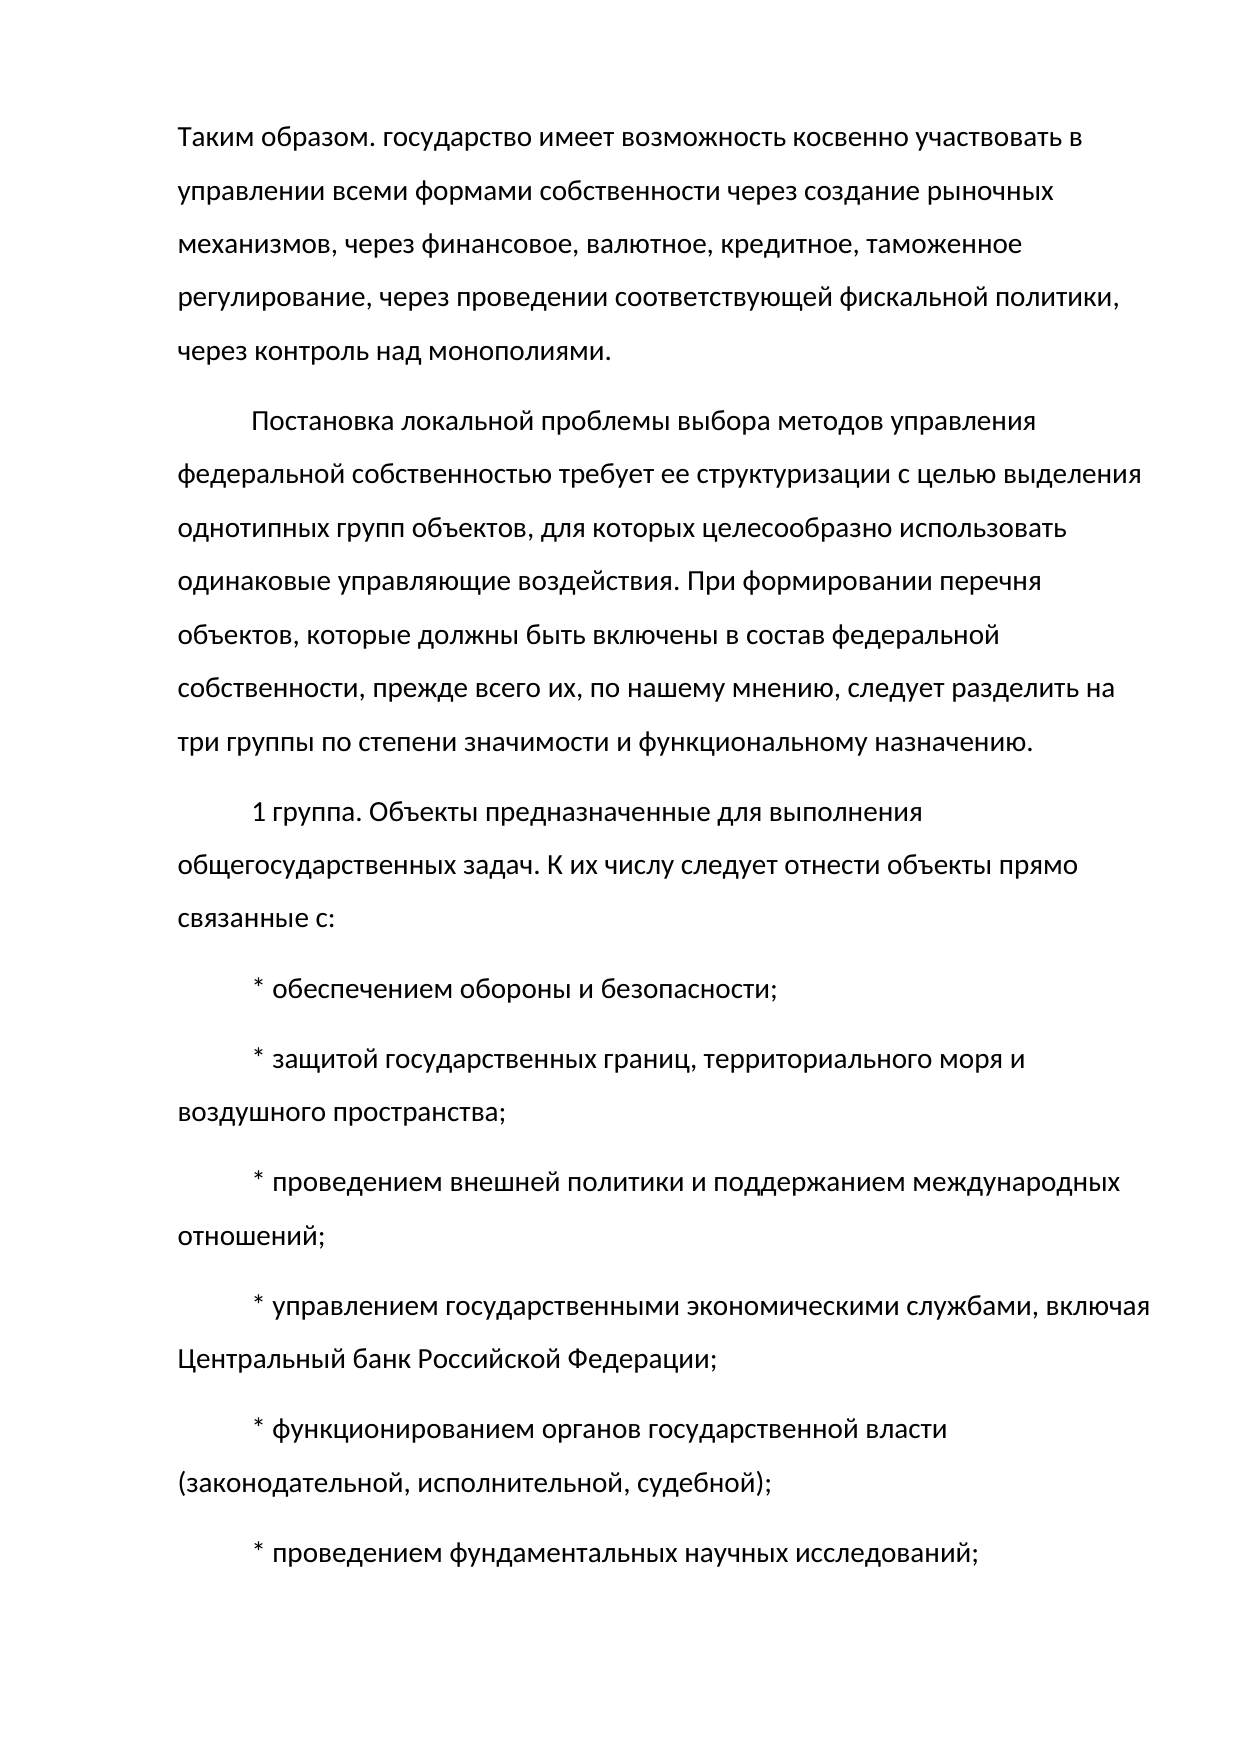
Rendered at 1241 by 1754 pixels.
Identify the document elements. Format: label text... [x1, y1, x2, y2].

text * управлением государственными экономическими службами, включая Центральный банк Российской Федерации; [177, 1287, 1152, 1376]
text * проведением фундаментальных научных исследований; [177, 1534, 1152, 1569]
text * проведением внешней политики и поддержанием международных отношений; [177, 1163, 1152, 1252]
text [177, 118, 1152, 367]
text 1 группа. Объекты предназначенные для выполнения общегосударственных задач. К их числу следует отнести объекты прямо связанные с: [177, 793, 1152, 935]
text * функционированием органов государственной власти (законодательной, исполнительной, судебной); [177, 1410, 1152, 1499]
text * обеспечением обороны и безопасности; [177, 970, 1152, 1005]
text Постановка локальной проблемы выбора методов управления федеральной собственностью требует ее структуризации с целью выделения однотипных групп объектов, для которых целесообразно использовать одинаковые управляющие воздействия. При формировании перечня объектов, которые должны быть включены в состав федеральной собственности, прежде всего их, по нашему мнению, следует разделить на три группы по степени значимости и функциональному назначению. [177, 402, 1152, 758]
text * защитой государственных границ, территориального моря и воздушного пространства; [177, 1040, 1152, 1129]
